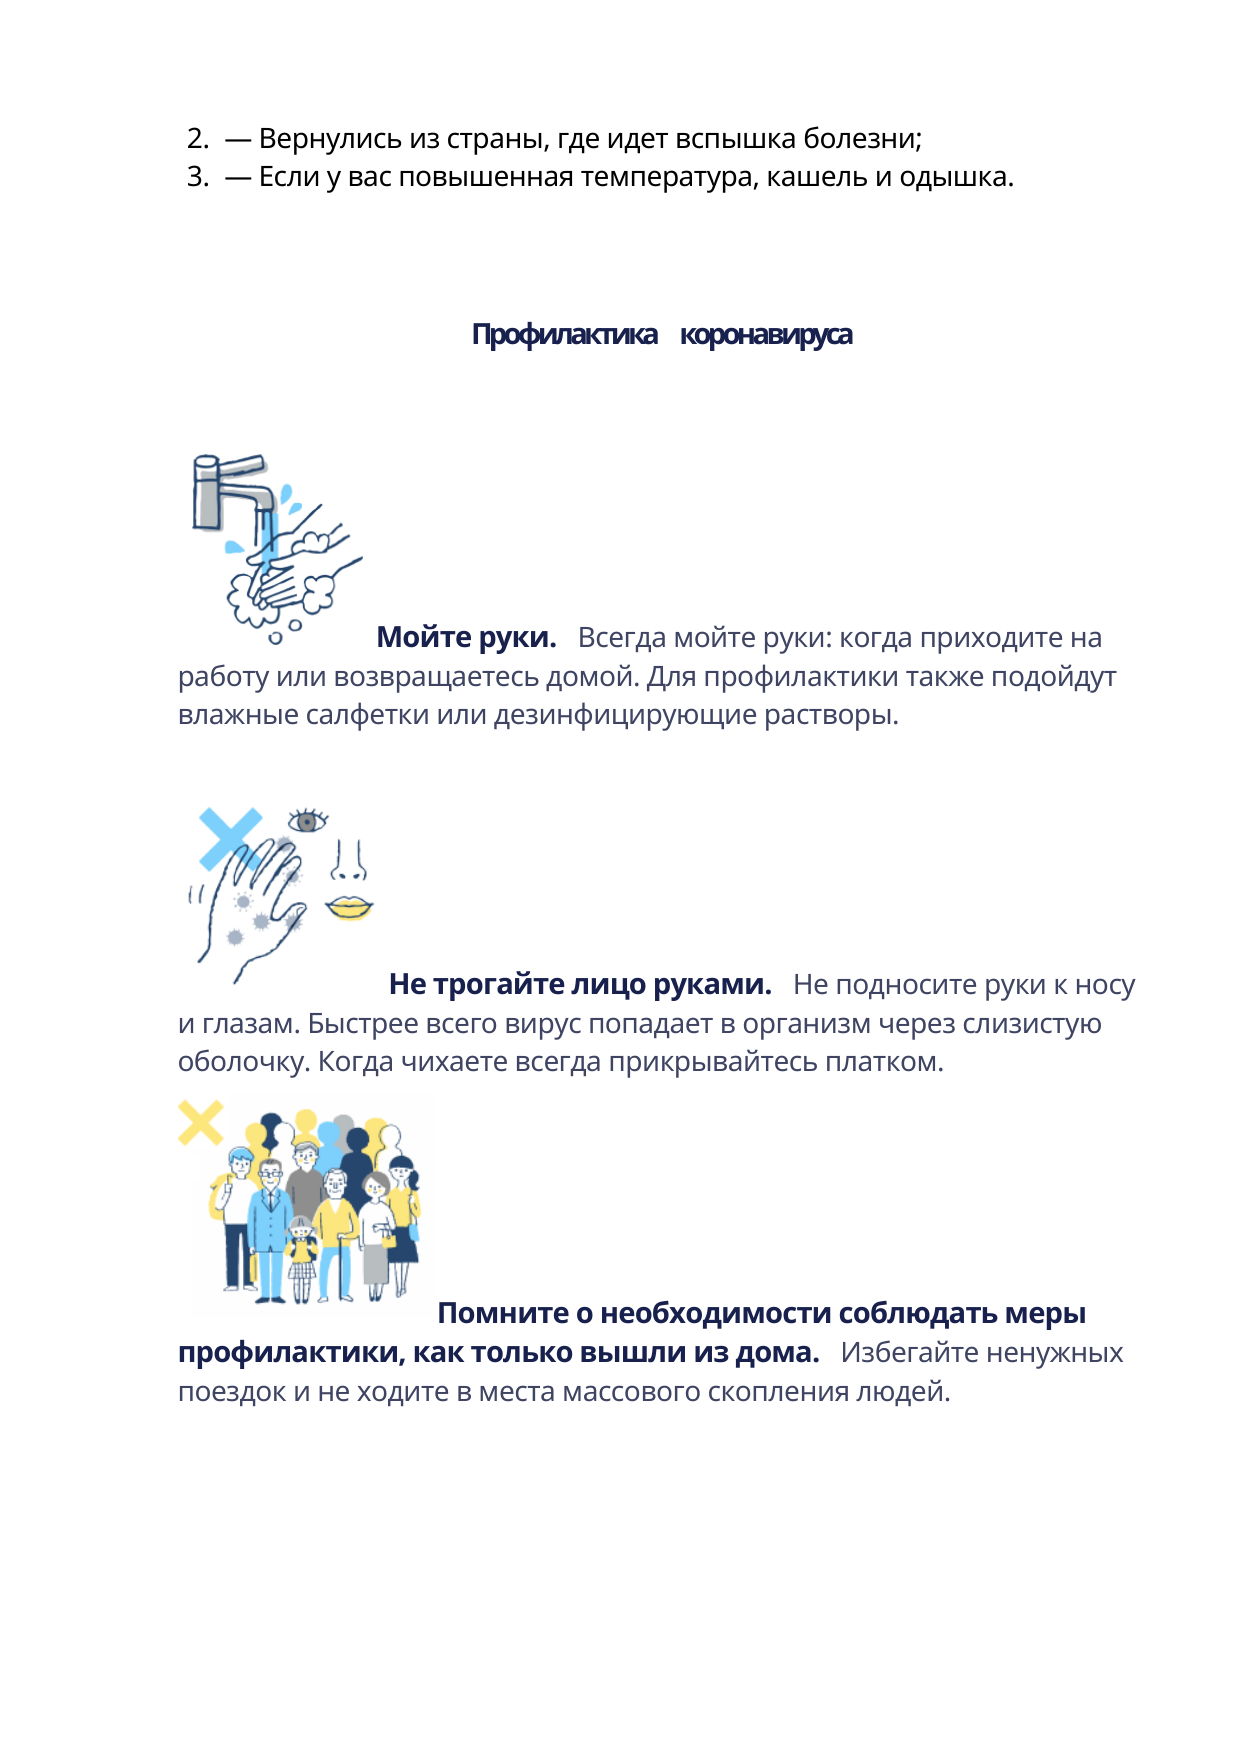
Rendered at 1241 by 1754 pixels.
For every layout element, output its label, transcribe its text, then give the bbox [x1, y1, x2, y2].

text Профилактика коронавируса [177, 256, 1152, 353]
list — Вернулись из страны, где идет вспышка болезни; [187, 118, 1152, 156]
picture [177, 437, 376, 648]
picture [177, 780, 389, 995]
picture [177, 1079, 437, 1323]
list — Если у вас повышенная температура, кашель и одышка. [187, 156, 1152, 195]
text Мойте руки. Всегда мойте руки: когда приходите на работу или возвращаетесь домой. Для профилактики также подойдут влажные салфетки или дезинфицирующие растворы. [177, 437, 1152, 733]
text Помните о необходимости соблюдать меры профилактики, как только вышли из дома. Избегайте ненужных поездок и не ходите в места массового скопления людей. [177, 1079, 1152, 1409]
text Не трогайте лицо руками. Не подносите руки к носу и глазам. Быстрее всего вирус попадает в организм через слизистую оболочку. Когда чихаете всегда прикрывайтесь платком. [177, 780, 1152, 1079]
